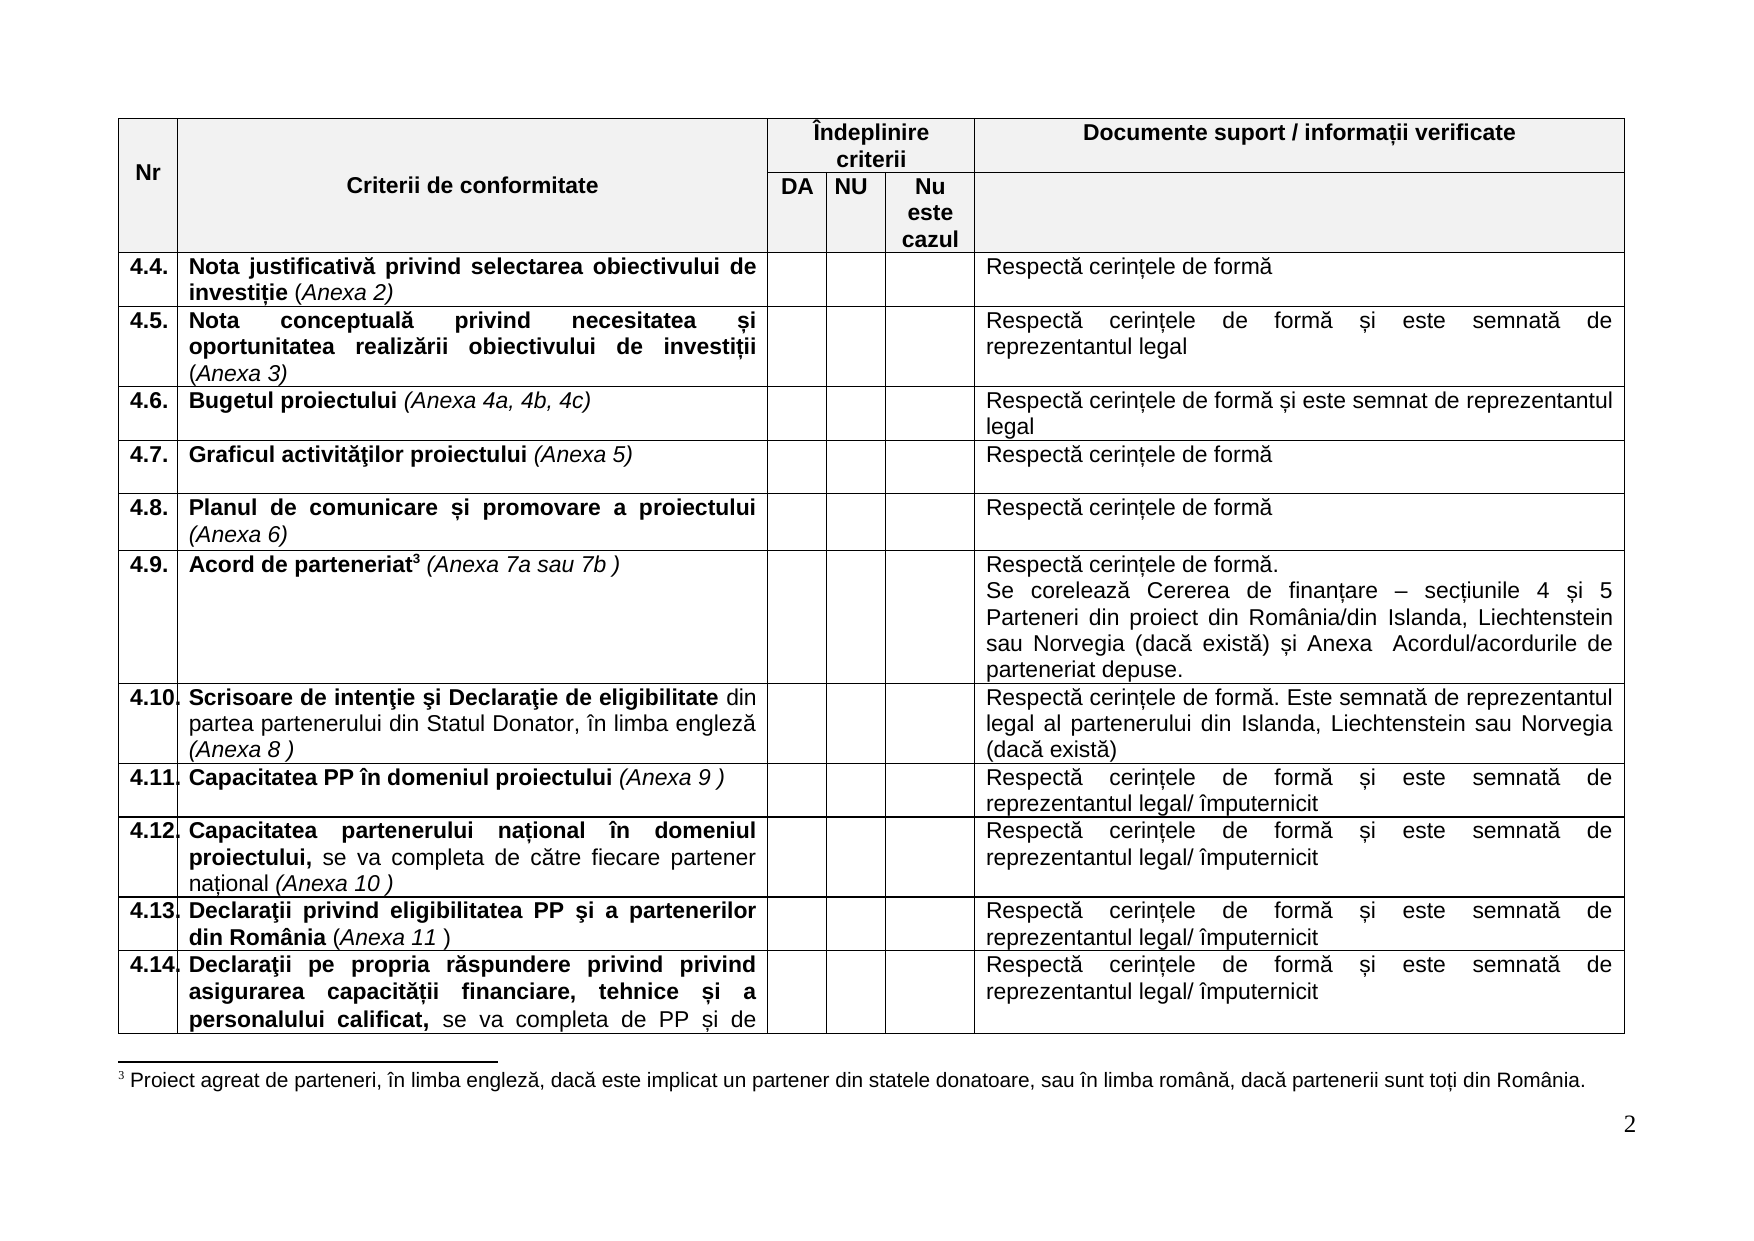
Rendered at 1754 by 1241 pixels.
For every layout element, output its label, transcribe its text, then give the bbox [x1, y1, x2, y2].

table_cell [119, 898, 177, 950]
table_cell [119, 441, 177, 493]
table_cell [886, 387, 974, 439]
table_cell [827, 253, 885, 306]
table_cell [886, 253, 974, 306]
table_cell [827, 441, 885, 493]
table_cell [119, 307, 177, 386]
table_cell [827, 684, 885, 763]
table_cell [768, 764, 826, 816]
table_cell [178, 951, 767, 1033]
table_cell Respectă cerințele de formă și este semnată de reprezentantul legal/ împuternicit [975, 764, 1624, 816]
table_cell Respectă cerințele de formă și este semnat de reprezentantul legal [975, 387, 1624, 439]
table_cell [827, 551, 885, 682]
table_cell [886, 764, 974, 816]
table_cell [768, 898, 826, 950]
table_cell [119, 253, 177, 306]
table_header Criterii de conformitate [178, 119, 767, 252]
table_cell [975, 173, 1624, 252]
table_cell [886, 898, 974, 950]
table_cell Bugetul proiectului (Anexa 4a, 4b, 4c) [178, 387, 767, 439]
table_cell Acord de parteneriat (Anexa 7a sau 7b ) [178, 551, 767, 682]
table_cell [768, 494, 826, 550]
table_cell Graficul activităţilor proiectului (Anexa 5) [178, 441, 767, 493]
table_cell Capacitatea PP în domeniul proiectului (Anexa 9 ) [178, 764, 767, 816]
table_cell [768, 551, 826, 682]
table_cell Planul de comunicare și promovare a proiectului (Anexa 6) [178, 494, 767, 550]
table_cell [827, 951, 885, 1033]
table_cell DA [768, 173, 826, 252]
table_cell Nu este cazul [886, 173, 974, 252]
table_cell [119, 951, 177, 1033]
table_header Nr [119, 119, 177, 252]
table_cell [768, 818, 826, 896]
table_cell Respectă cerințele de formă. Se corelează Cererea de finanțare – secțiunile 4 și 5 Parteneri din proiect din România/din Islanda, Liechtenstein sau Norvegia (dacă există) și Anexa Acordul/acordurile de parteneriat depuse. [975, 551, 1624, 682]
table_cell [119, 818, 177, 896]
table_cell [119, 494, 177, 550]
table_cell Respectă cerințele de formă și este semnată de reprezentantul legal/ împuternicit [975, 818, 1624, 896]
table_cell Capacitatea partenerului național în domeniul proiectului, se va completa de către fiecare partener național (Anexa 10 ) [178, 818, 767, 896]
table_header Documente suport / informații verificate [975, 119, 1624, 172]
table_cell [827, 818, 885, 896]
table_cell [827, 898, 885, 950]
table_cell [119, 684, 177, 763]
table_cell [119, 387, 177, 439]
table_cell [827, 307, 885, 386]
table_cell [768, 684, 826, 763]
table_cell Respectă cerințele de formă și este semnată de reprezentantul legal [975, 307, 1624, 386]
table_cell [886, 441, 974, 493]
table_cell [886, 951, 974, 1033]
table_cell [886, 684, 974, 763]
table_header Îndeplinire criterii [768, 119, 974, 172]
table_cell Respectă cerințele de formă [975, 253, 1624, 306]
table_cell [886, 551, 974, 682]
table_cell [119, 551, 177, 682]
table_cell [768, 307, 826, 386]
table_cell [768, 387, 826, 439]
table_cell [827, 387, 885, 439]
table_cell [975, 951, 1624, 1033]
table_cell [886, 494, 974, 550]
table_cell Respectă cerințele de formă și este semnată de reprezentantul legal/ împuternicit [975, 898, 1624, 950]
table_cell Declaraţii privind eligibilitatea PP şi a partenerilor din România (Anexa 11 ) [178, 898, 767, 950]
table_cell Nota conceptuală privind necesitatea și oportunitatea realizării obiectivului de investiții (Anexa 3) [178, 307, 767, 386]
table_cell [827, 494, 885, 550]
table_cell Respectă cerințele de formă. Este semnată de reprezentantul legal al partenerului din Islanda, Liechtenstein sau Norvegia (dacă există) [975, 684, 1624, 763]
table_cell Scrisoare de intenţie şi Declaraţie de eligibilitate din partea partenerului din Statul Donator, în limba engleză (Anexa 8 ) [178, 684, 767, 763]
table_cell [119, 764, 177, 816]
table_cell [768, 253, 826, 306]
table_cell [886, 818, 974, 896]
table_cell [827, 764, 885, 816]
table_cell Respectă cerințele de formă [975, 494, 1624, 550]
table_cell NU [827, 173, 885, 252]
table_cell [768, 951, 826, 1033]
table_cell [768, 441, 826, 493]
table_cell Respectă cerințele de formă [975, 441, 1624, 493]
table_cell Nota justificativă privind selectarea obiectivului de investiție (Anexa 2) [178, 253, 767, 306]
table_cell [886, 307, 974, 386]
